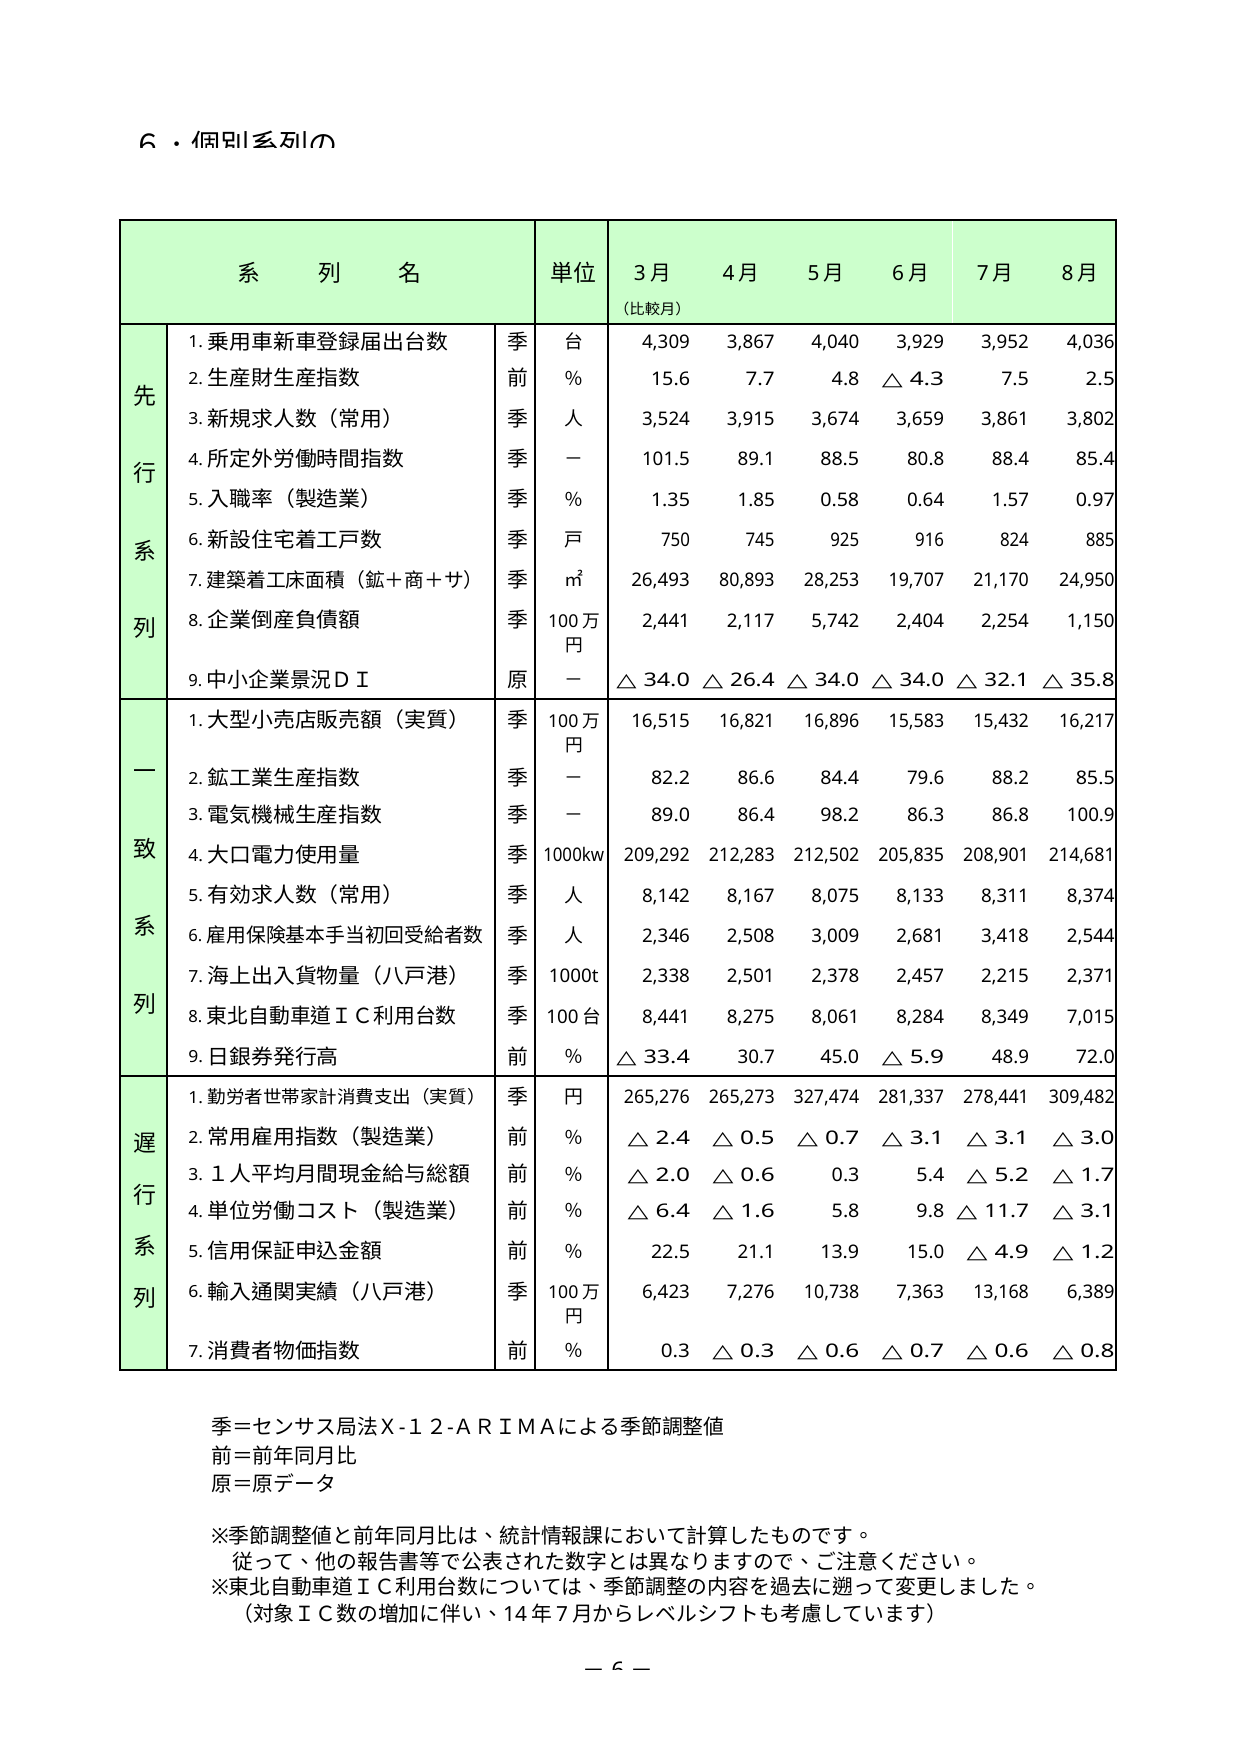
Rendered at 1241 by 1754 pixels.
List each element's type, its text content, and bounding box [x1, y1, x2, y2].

table_cell 85.4 [1037, 436, 1115, 476]
table_cell △ 0.6 [953, 1328, 1037, 1369]
table_cell 21.1 [699, 1228, 783, 1268]
table_cell 1.57 [953, 476, 1037, 517]
table_header 単位 [536, 221, 607, 323]
table_cell △ 0.3 [699, 1328, 783, 1369]
table_cell 1000kw [536, 832, 607, 872]
table_cell 8,075 [783, 872, 868, 913]
table_cell 205,835 [868, 832, 952, 872]
table_cell 4. 所定外労働時間指数 [168, 436, 494, 476]
table_cell － [536, 657, 607, 698]
table_cell 3,861 [953, 396, 1037, 436]
table_cell △ 5.9 [868, 1034, 952, 1075]
table_cell 13,168 [953, 1269, 1037, 1328]
table_cell 季 [496, 757, 534, 793]
table_cell 3,524 [609, 396, 699, 436]
table_cell 0.3 [609, 1328, 699, 1369]
table_cell 3,915 [699, 396, 783, 436]
table_cell △ 34.0 [868, 657, 952, 698]
table_cell 2,508 [699, 913, 783, 953]
table_cell 8,061 [783, 993, 868, 1033]
table_cell 1. 大型小売店販売額（実質） [168, 700, 494, 757]
table_cell 前 [496, 357, 534, 396]
table_cell 9. 中小企業景況ＤＩ [168, 657, 494, 698]
table_cell 3. 新規求人数（常用） [168, 396, 494, 436]
table_cell ％ [536, 357, 607, 396]
table_cell 2,501 [699, 953, 783, 993]
table_cell 80,893 [699, 557, 783, 597]
table_cell 26,493 [609, 557, 699, 597]
table_cell 0.58 [783, 476, 868, 517]
table_cell 45.0 [783, 1034, 868, 1075]
table_cell 前 [496, 1228, 534, 1268]
table_header 系 列 名 [121, 221, 534, 323]
table_cell 925 [783, 517, 868, 557]
table_cell 3,802 [1037, 396, 1115, 436]
table_cell 88.2 [953, 757, 1037, 793]
table_cell 212,502 [783, 832, 868, 872]
table_cell 4.8 [783, 357, 868, 396]
table_cell 8,167 [699, 872, 783, 913]
table_cell 前 [496, 1153, 534, 1190]
table_cell 6,389 [1037, 1269, 1115, 1328]
table_cell 8,142 [609, 872, 699, 913]
table_cell 6. 新設住宅着工戸数 [168, 517, 494, 557]
table_cell 8,374 [1037, 872, 1115, 913]
table_cell 100万円 [536, 598, 607, 657]
table_cell 1,150 [1037, 598, 1115, 657]
table_cell 209,292 [609, 832, 699, 872]
table_cell 16,217 [1037, 700, 1115, 757]
table_cell △ 32.1 [953, 657, 1037, 698]
table_cell 3. 電気機械生産指数 [168, 794, 494, 832]
table_cell 2,346 [609, 913, 699, 953]
table_cell 3,009 [783, 913, 868, 953]
table_cell 28,253 [783, 557, 868, 597]
table_cell 季 [496, 993, 534, 1033]
table_cell △ 0.7 [783, 1114, 868, 1153]
table_cell 2,254 [953, 598, 1037, 657]
table_cell 3,867 [699, 325, 783, 357]
table_cell 16,821 [699, 700, 783, 757]
table_cell 5. 信用保証申込金額 [168, 1228, 494, 1268]
table_cell 7. 建築着工床面積（鉱＋商＋サ） [168, 557, 494, 597]
text ※季節調整値と前年同月比は、統計情報課において計算したものです。 [211, 1522, 1142, 1549]
table_cell 2,681 [868, 913, 952, 953]
table_cell 季 [496, 436, 534, 476]
table_cell 5.8 [783, 1190, 868, 1228]
table_cell 季 [496, 557, 534, 597]
table_cell 3. １人平均月間現金給与総額 [168, 1153, 494, 1190]
table_cell 214,681 [1037, 832, 1115, 872]
table_cell 遅行系列 [121, 1077, 166, 1369]
table_cell 8. 東北自動車道ＩＣ利用台数 [168, 993, 494, 1033]
table_cell 88.5 [783, 436, 868, 476]
text （対象ＩＣ数の増加に伴い、14年7月からレベルシフトも考慮しています） [232, 1600, 1142, 1626]
table_cell 15.6 [609, 357, 699, 396]
table_cell 前 [496, 1328, 534, 1369]
table_cell 824 [953, 517, 1037, 557]
table_cell 3,952 [953, 325, 1037, 357]
table_cell △ 0.6 [699, 1153, 783, 1190]
table_cell ％ [536, 1114, 607, 1153]
table_cell 7.5 [953, 357, 1037, 396]
text 従って、他の報告書等で公表された数字とは異なりますので、ご注意ください。 [232, 1549, 1142, 1574]
table_cell 季 [496, 700, 534, 757]
table_cell 1. 勤労者世帯家計消費支出（実質） [168, 1077, 494, 1114]
table_cell △ 2.0 [609, 1153, 699, 1190]
table_cell 4,040 [783, 325, 868, 357]
table_cell △ 1.7 [1037, 1153, 1115, 1190]
table_header 6月 [868, 221, 952, 323]
table_cell 原 [496, 657, 534, 698]
table_cell 16,896 [783, 700, 868, 757]
table_cell 季 [496, 1269, 534, 1328]
table_cell △ 0.7 [868, 1328, 952, 1369]
table_cell 30.7 [699, 1034, 783, 1075]
table_cell 2,404 [868, 598, 952, 657]
table_cell 季 [496, 872, 534, 913]
table_cell 278,441 [953, 1077, 1037, 1114]
table_cell 750 [609, 517, 699, 557]
table_cell 2,378 [783, 953, 868, 993]
table_cell 2,371 [1037, 953, 1115, 993]
table_cell 98.2 [783, 794, 868, 832]
table_cell 8,275 [699, 993, 783, 1033]
table_cell 265,273 [699, 1077, 783, 1114]
table_cell △ 0.6 [783, 1328, 868, 1369]
table_cell △ 6.4 [609, 1190, 699, 1228]
table_cell 6. 雇用保険基本手当初回受給者数 [168, 913, 494, 953]
table_cell 86.3 [868, 794, 952, 832]
table_cell △ 33.4 [609, 1034, 699, 1075]
table_cell － [536, 757, 607, 793]
table_cell 季 [496, 794, 534, 832]
table_cell 8,284 [868, 993, 952, 1033]
table_cell 人 [536, 872, 607, 913]
table_cell 先行系列 [121, 325, 166, 698]
table_cell 4. 単位労働コスト（製造業） [168, 1190, 494, 1228]
table_header 3月 （比較月） [609, 221, 699, 323]
table_cell 2. 鉱工業生産指数 [168, 757, 494, 793]
table_cell 80.8 [868, 436, 952, 476]
table_cell 1. 乗用車新車登録届出台数 [168, 325, 494, 357]
table_cell 13.9 [783, 1228, 868, 1268]
table_cell △ 3.1 [953, 1114, 1037, 1153]
table_cell 0.64 [868, 476, 952, 517]
table_cell ㎡ [536, 557, 607, 597]
table_cell ％ [536, 1190, 607, 1228]
table_header 4月 [699, 221, 783, 323]
table_cell 89.0 [609, 794, 699, 832]
table_cell 9. 日銀券発行高 [168, 1034, 494, 1075]
table_cell △ 0.5 [699, 1114, 783, 1153]
table_cell 212,283 [699, 832, 783, 872]
table_cell △ 26.4 [699, 657, 783, 698]
table_cell 86.4 [699, 794, 783, 832]
table_cell 前 [496, 1190, 534, 1228]
table_cell 7. 消費者物価指数 [168, 1328, 494, 1369]
table_cell 265,276 [609, 1077, 699, 1114]
table_cell 19,707 [868, 557, 952, 597]
table_cell 5. 有効求人数（常用） [168, 872, 494, 913]
table_header 5月 [783, 221, 868, 323]
table_cell 1000t [536, 953, 607, 993]
text 原＝原データ [211, 1469, 1142, 1498]
table_cell 2,338 [609, 953, 699, 993]
table_cell 15,432 [953, 700, 1037, 757]
table_cell 戸 [536, 517, 607, 557]
table_cell 2. 生産財生産指数 [168, 357, 494, 396]
table_cell 24,950 [1037, 557, 1115, 597]
table_cell 前 [496, 1034, 534, 1075]
table_cell △ 5.2 [953, 1153, 1037, 1190]
table_cell 89.1 [699, 436, 783, 476]
table_cell 281,337 [868, 1077, 952, 1114]
table_cell 8. 企業倒産負債額 [168, 598, 494, 657]
table_cell 15.0 [868, 1228, 952, 1268]
table_cell △ 4.3 [868, 357, 952, 396]
table_cell 100万円 [536, 700, 607, 757]
table_cell 916 [868, 517, 952, 557]
table_cell 季 [496, 1077, 534, 1114]
table_cell － [536, 794, 607, 832]
table_cell 9.8 [868, 1190, 952, 1228]
table_cell 88.4 [953, 436, 1037, 476]
table_header 8月 [1037, 221, 1115, 323]
table_cell 4,036 [1037, 325, 1115, 357]
table_cell 円 [536, 1077, 607, 1114]
table_cell 86.6 [699, 757, 783, 793]
table_cell 309,482 [1037, 1077, 1115, 1114]
table_cell ％ [536, 1153, 607, 1190]
table_cell 人 [536, 913, 607, 953]
table_cell 8,441 [609, 993, 699, 1033]
table_cell 2.5 [1037, 357, 1115, 396]
text 季＝センサス局法Ｘ-１２-ＡＲＩＭＡによる季節調整値前＝前年同月比 [211, 1412, 737, 1469]
table_cell 100台 [536, 993, 607, 1033]
table_cell ％ [536, 1034, 607, 1075]
table_cell 100.9 [1037, 794, 1115, 832]
table_cell 季 [496, 598, 534, 657]
table_cell 季 [496, 396, 534, 436]
table_cell △ 4.9 [953, 1228, 1037, 1268]
table_cell 5. 入職率（製造業） [168, 476, 494, 517]
table_cell 21,170 [953, 557, 1037, 597]
table_cell 2,117 [699, 598, 783, 657]
table_cell 台 [536, 325, 607, 357]
table_cell ％ [536, 476, 607, 517]
table_cell ％ [536, 1228, 607, 1268]
table_cell 5.4 [868, 1153, 952, 1190]
table_cell 1.35 [609, 476, 699, 517]
table_cell △ 35.8 [1037, 657, 1115, 698]
table_cell 2,215 [953, 953, 1037, 993]
table_cell 2. 常用雇用指数（製造業） [168, 1114, 494, 1153]
table_cell 2,441 [609, 598, 699, 657]
table_cell △ 34.0 [609, 657, 699, 698]
table_cell △ 3.1 [868, 1114, 952, 1153]
table_cell 8,349 [953, 993, 1037, 1033]
table_cell 季 [496, 476, 534, 517]
table_cell 885 [1037, 517, 1115, 557]
table_cell △ 34.0 [783, 657, 868, 698]
table_header 7月 [953, 221, 1037, 323]
table_cell 季 [496, 913, 534, 953]
table_cell 季 [496, 953, 534, 993]
table_cell 一致系列 [121, 700, 166, 1075]
table_cell 季 [496, 832, 534, 872]
table_cell △ 3.1 [1037, 1190, 1115, 1228]
table_cell △ 11.7 [953, 1190, 1037, 1228]
table_cell 84.4 [783, 757, 868, 793]
table_cell 0.3 [783, 1153, 868, 1190]
text ※東北自動車道ＩＣ利用台数については、季節調整の内容を過去に遡って変更しました。 [211, 1574, 1142, 1600]
table_cell 10,738 [783, 1269, 868, 1328]
table_cell 7. 海上出入貨物量（八戸港） [168, 953, 494, 993]
table_cell 48.9 [953, 1034, 1037, 1075]
table_cell 16,515 [609, 700, 699, 757]
table_cell 季 [496, 517, 534, 557]
table_cell △ 2.4 [609, 1114, 699, 1153]
table_cell 3,929 [868, 325, 952, 357]
table_cell △ 0.8 [1037, 1328, 1115, 1369]
table_cell 8,133 [868, 872, 952, 913]
table_cell 101.5 [609, 436, 699, 476]
table_cell 4. 大口電力使用量 [168, 832, 494, 872]
table_cell 5,742 [783, 598, 868, 657]
table_cell 6. 輸入通関実績（八戸港） [168, 1269, 494, 1328]
table_cell 85.5 [1037, 757, 1115, 793]
table_cell 327,474 [783, 1077, 868, 1114]
table_cell 86.8 [953, 794, 1037, 832]
table_cell 1.85 [699, 476, 783, 517]
table_cell 82.2 [609, 757, 699, 793]
table_cell ％ [536, 1328, 607, 1369]
table_cell 2,544 [1037, 913, 1115, 953]
table_cell 7,363 [868, 1269, 952, 1328]
table_cell 3,418 [953, 913, 1037, 953]
table_cell 6,423 [609, 1269, 699, 1328]
table_cell 72.0 [1037, 1034, 1115, 1075]
table_cell 100万円 [536, 1269, 607, 1328]
table_cell 3,674 [783, 396, 868, 436]
table_cell 15,583 [868, 700, 952, 757]
table_cell 7,276 [699, 1269, 783, 1328]
table_cell 745 [699, 517, 783, 557]
table_cell 人 [536, 396, 607, 436]
table_cell 2,457 [868, 953, 952, 993]
table_cell 8,311 [953, 872, 1037, 913]
table_cell 7.7 [699, 357, 783, 396]
table_cell 208,901 [953, 832, 1037, 872]
table_cell 22.5 [609, 1228, 699, 1268]
table_cell △ 3.0 [1037, 1114, 1115, 1153]
table_cell － [536, 436, 607, 476]
table_cell 季 [496, 325, 534, 357]
table_cell 79.6 [868, 757, 952, 793]
table_cell 前 [496, 1114, 534, 1153]
table_cell 7,015 [1037, 993, 1115, 1033]
table_cell 4,309 [609, 325, 699, 357]
table_cell △ 1.6 [699, 1190, 783, 1228]
table_cell 0.97 [1037, 476, 1115, 517]
table_cell 3,659 [868, 396, 952, 436]
table_cell △ 1.2 [1037, 1228, 1115, 1268]
